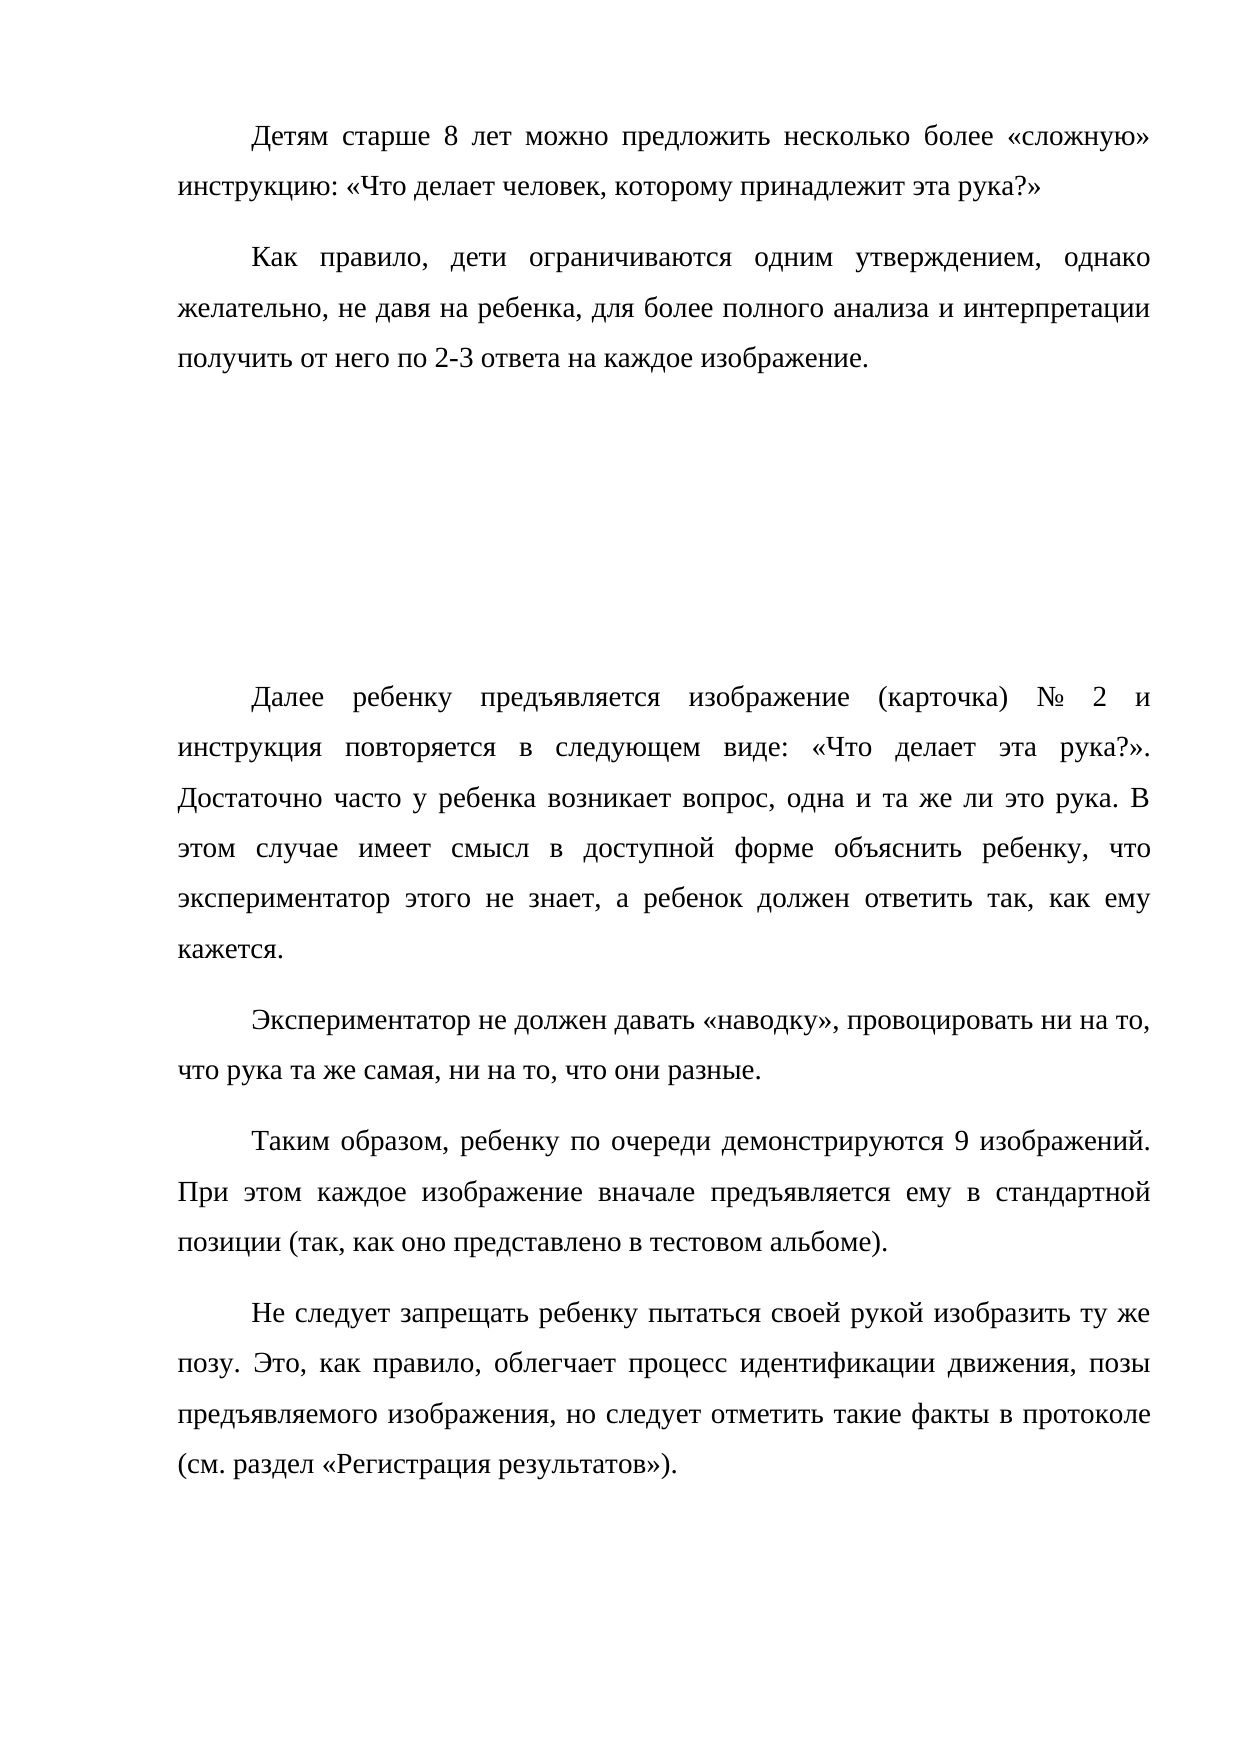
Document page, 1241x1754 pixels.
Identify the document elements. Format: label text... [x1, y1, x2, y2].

text Детям старше 8 лет можно предложить несколько более «сложную» инструкцию: «Что делает человек, которому принадлежит эта рука?» [177, 118, 1152, 202]
text Экспериментатор не должен давать «наводку», провоцировать ни на то, что рука та же самая, ни на то, что они разные. [177, 1002, 1152, 1086]
text Не следует запрещать ребенку пытаться своей рукой изобразить ту же позу. Это, как правило, облегчает процесс идентификации движения, позы предъявляемого изображения, но следует отметить такие факты в протоколе (см. раздел «Регистрация результатов»). [177, 1295, 1152, 1480]
text Далее ребенку предъявляется изображение (карточка) № 2 и инструкция повторяется в следующем виде: «Что делает эта рука?». Достаточно часто у ребенка возникает вопрос, одна и та же ли это рука. В этом случае имеет смысл в доступной форме объяснить ребенку, что экспериментатор этого не знает, а ребенок должен ответить так, как ему кажется. [177, 679, 1152, 964]
text Таким образом, ребенку по очереди демонстрируются 9 изображений. При этом каждое изображение вначале предъявляется ему в стандартной позиции (так, как оно представлено в тестовом альбоме). [177, 1123, 1152, 1258]
text Как правило, дети ограничиваются одним утверждением, однако желательно, не давя на ребенка, для более полного анализа и интерпретации получить от него по 2-3 ответа на каждое изображение. [177, 239, 1152, 374]
